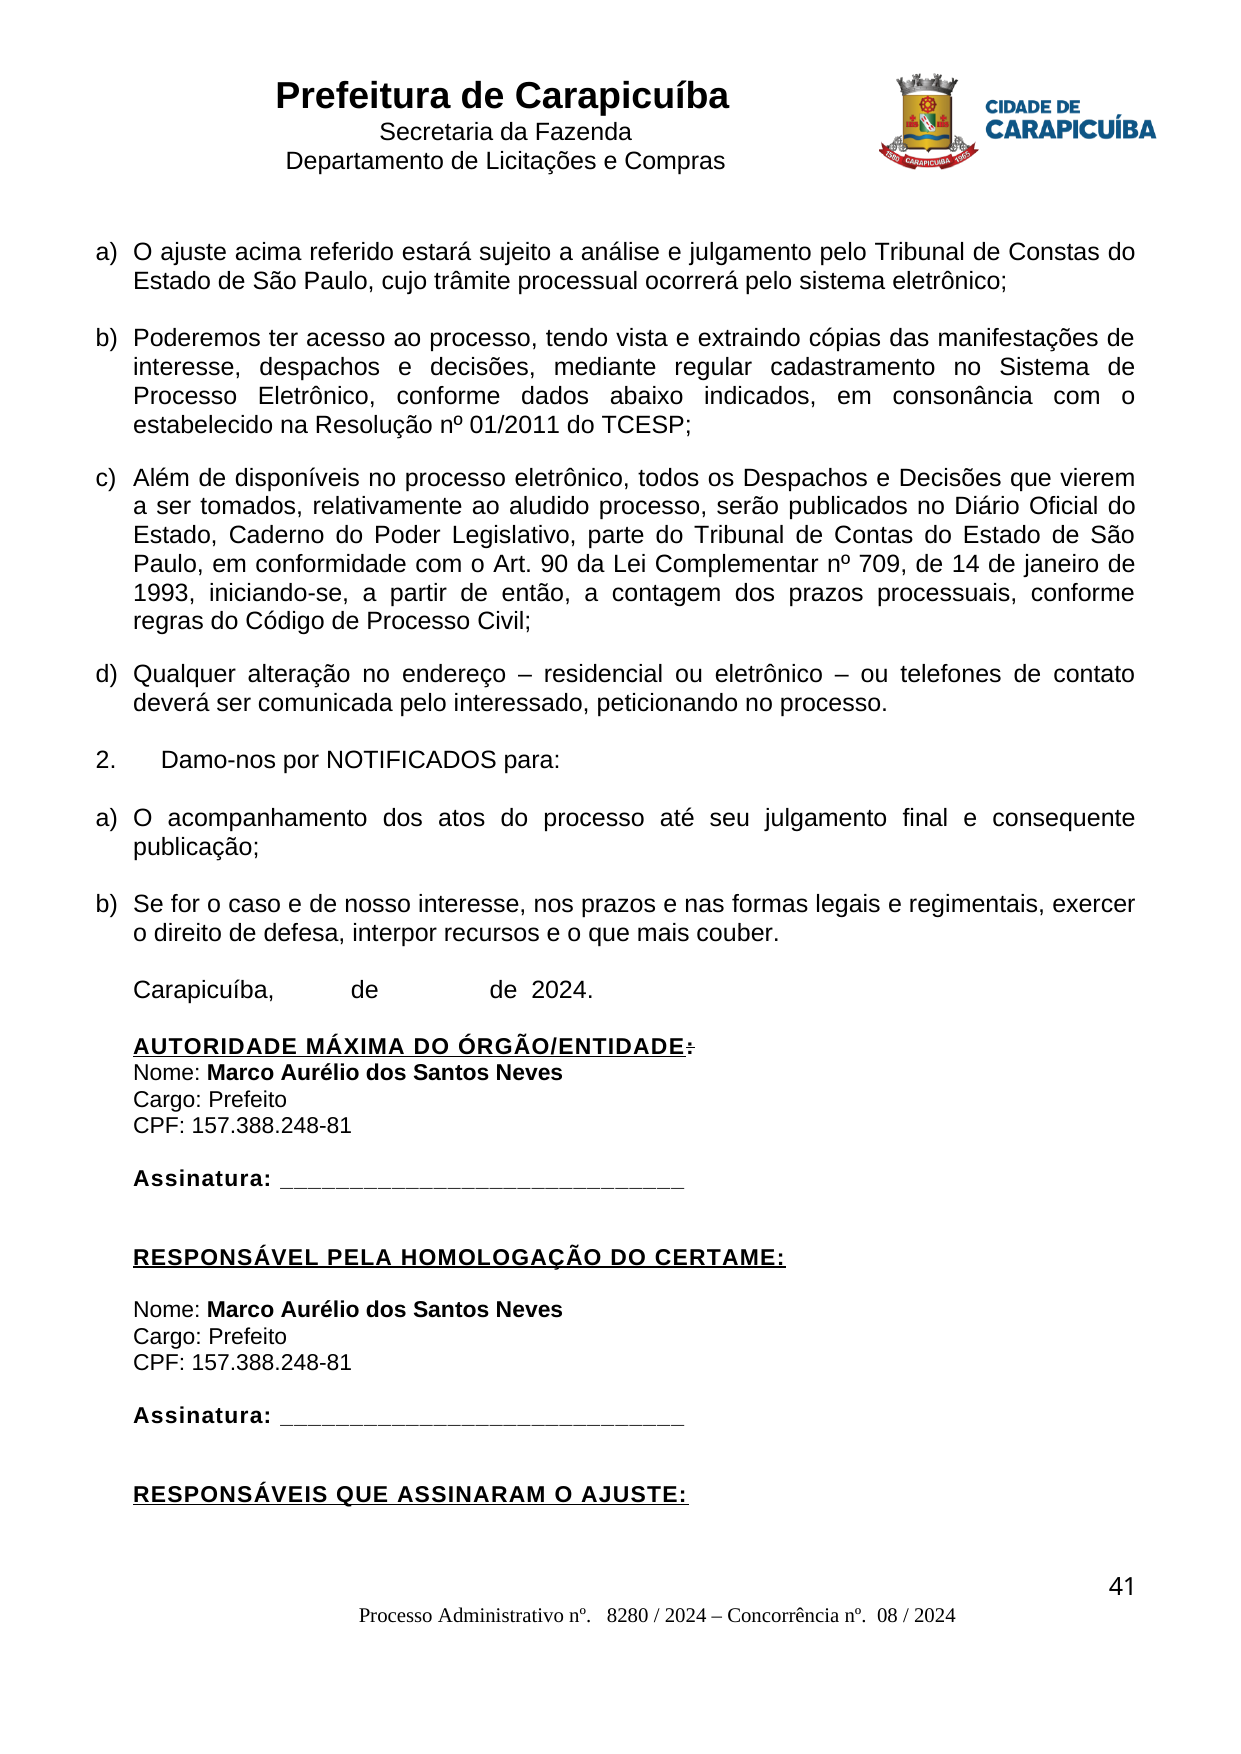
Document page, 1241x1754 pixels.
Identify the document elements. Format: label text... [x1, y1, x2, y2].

text CPF: 157.388.248-81 [133, 1112, 1137, 1138]
list Se for o caso e de nosso interesse, nos prazos e nas formas legais e regimentais, exercer o direito de defesa, interpor recursos e o que mais couber. [95, 889, 1137, 947]
text RESPONSÁVEL PELA HOMOLOGAÇÃO DO CERTAME: [133, 1244, 1137, 1270]
text Nome: Marco Aurélio dos Santos Neves [133, 1059, 1137, 1086]
text Cargo: Prefeito [133, 1323, 1137, 1349]
list Além de disponíveis no processo eletrônico, todos os Despachos e Decisões que vierem a ser tomados, relativamente ao aludido processo, serão publicados no Diário Oficial do Estado, Caderno do Poder Legislativo, parte do Tribunal de Contas do Estado de São Paulo, em conformidade com o Art. 90 da Lei Complementar nº 709, de 14 de janeiro de 1993, iniciando-se, a partir de então, a contagem dos prazos processuais, conforme regras do Código de Processo Civil; [95, 462, 1137, 635]
text Nome: Marco Aurélio dos Santos Neves [133, 1296, 1137, 1323]
text RESPONSÁVEIS QUE ASSINARAM O AJUSTE: [133, 1481, 1137, 1507]
text Carapicuíba, de de 2024. [133, 975, 1137, 1004]
text Assinatura: _____________________________ [133, 1402, 1137, 1428]
list Poderemos ter acesso ao processo, tendo vista e extraindo cópias das manifestações de interesse, despachos e decisões, mediante regular cadastramento no Sistema de Processo Eletrônico, conforme dados abaixo indicados, em consonância com o estabelecido na Resolução nº 01/2011 do TCESP; [95, 323, 1137, 438]
text Assinatura: _____________________________ [133, 1164, 1137, 1191]
list O ajuste acima referido estará sujeito a análise e julgamento pelo Tribunal de Constas do Estado de São Paulo, cujo trâmite processual ocorrerá pelo sistema eletrônico; [95, 237, 1137, 295]
list Qualquer alteração no endereço – residencial ou eletrônico – ou telefones de contato deverá ser comunicada pelo interessado, peticionando no processo. [95, 659, 1137, 717]
picture [877, 65, 1159, 172]
text AUTORIDADE MÁXIMA DO ÓRGÃO/ENTIDADE: [133, 1033, 1137, 1059]
list Damo-nos por NOTIFICADOS para: [95, 745, 1137, 774]
text CPF: 157.388.248-81 [133, 1349, 1137, 1375]
list O acompanhamento dos atos do processo até seu julgamento final e consequente publicação; [95, 803, 1137, 860]
text Cargo: Prefeito [133, 1086, 1137, 1112]
